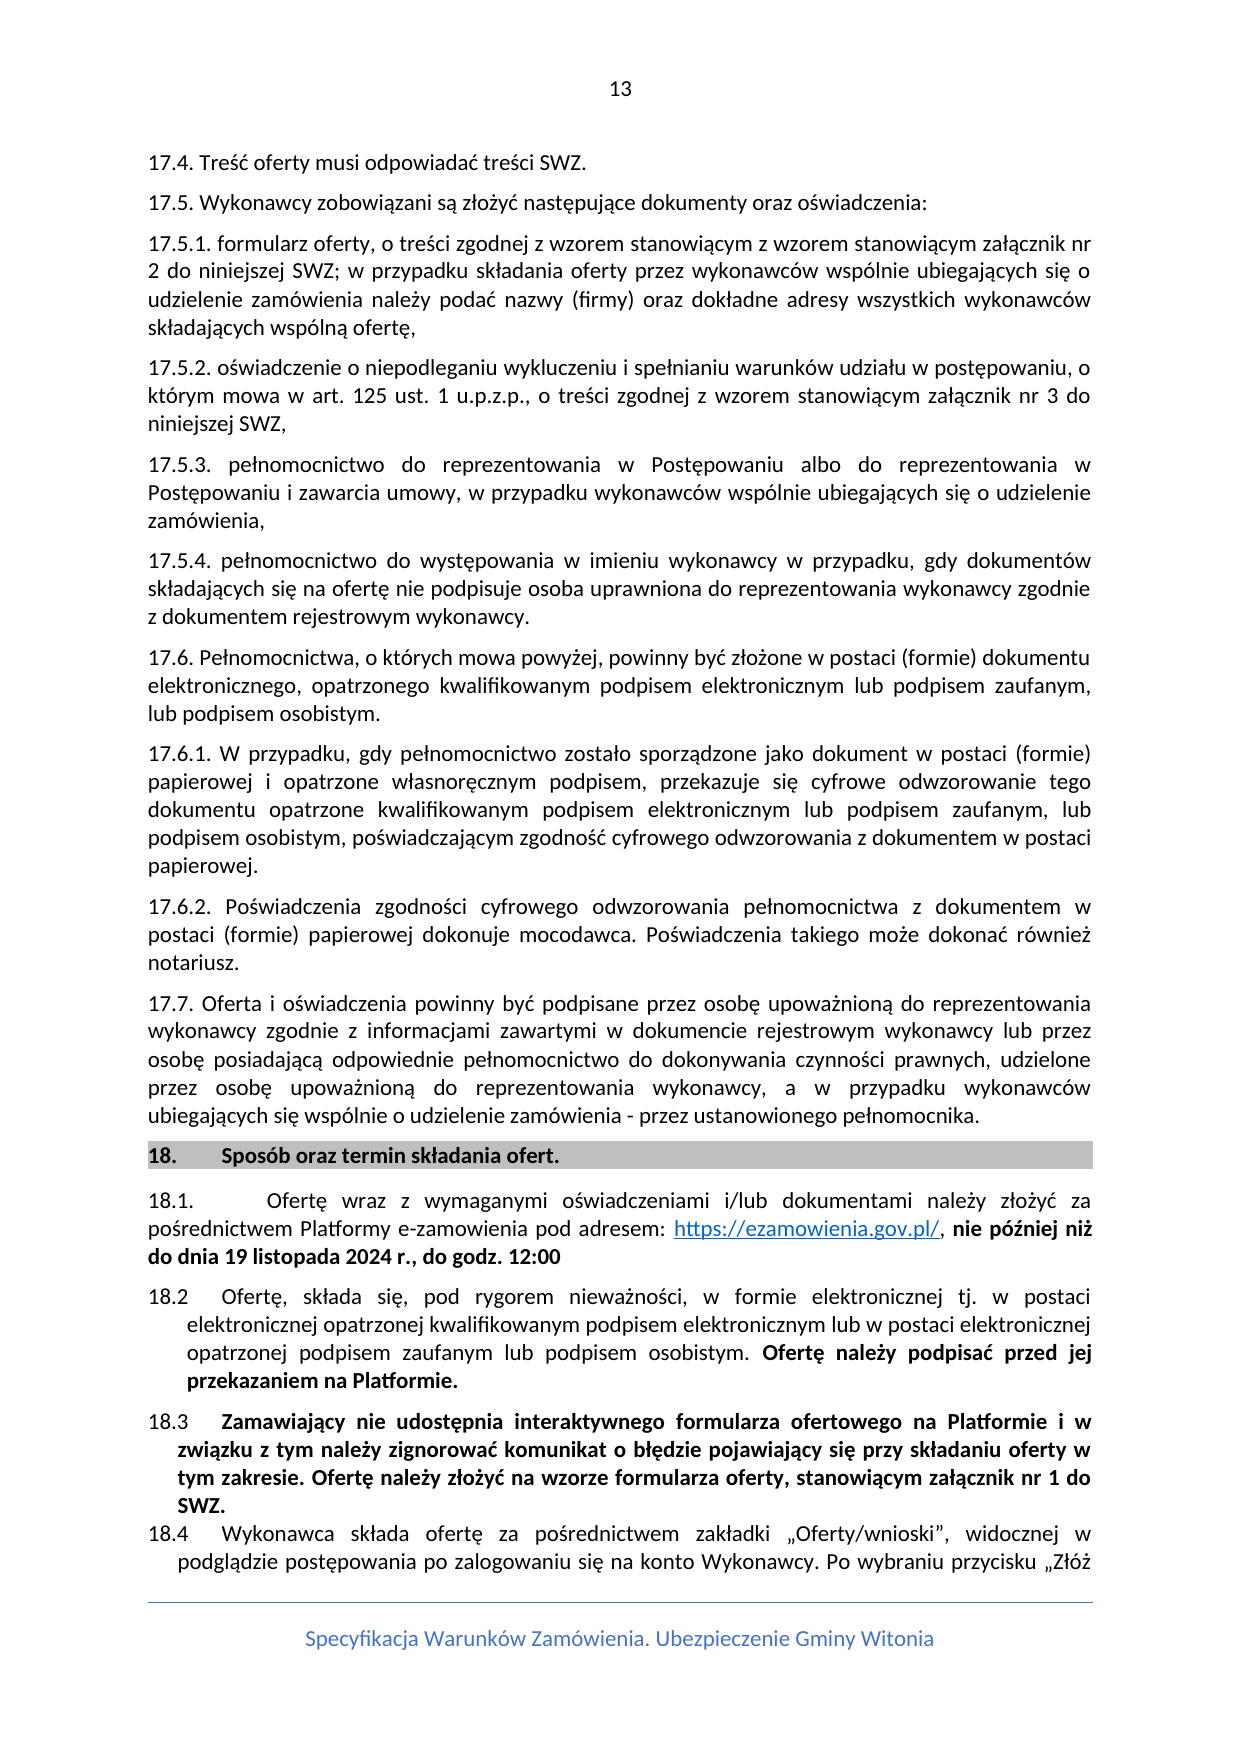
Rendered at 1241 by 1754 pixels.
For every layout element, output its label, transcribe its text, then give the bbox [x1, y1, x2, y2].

text 17.6.1. W przypadku, gdy pełnomocnictwo zostało sporządzone jako dokument w postaci (formie) papierowej i opatrzone własnoręcznym podpisem, przekazuje się cyfrowe odwzorowanie tego dokumentu opatrzone kwalifikowanym podpisem elektronicznym lub podpisem zaufanym, lub podpisem osobistym, poświadczającym zgodność cyfrowego odwzorowania z dokumentem w postaci papierowej. [148, 739, 1093, 879]
text 17.6. Pełnomocnictwa, o których mowa powyżej, powinny być złożone w postaci (formie) dokumentu elektronicznego, opatrzonego kwalifikowanym podpisem elektronicznym lub podpisem zaufanym, lub podpisem osobistym. [148, 643, 1093, 727]
text 17.5.2. oświadczenie o niepodleganiu wykluczeniu i spełnianiu warunków udziału w postępowaniu, o którym mowa w art. 125 ust. 1 u.p.z.p., o treści zgodnej z wzorem stanowiącym załącznik nr 3 do niniejszej SWZ, [148, 353, 1093, 437]
list Zamawiający nie udostępnia interaktywnego formularza ofertowego na Platformie i w związku z tym należy zignorować komunikat o błędzie pojawiający się przy składaniu oferty w tym zakresie. Ofertę należy złożyć na wzorze formularza oferty, stanowiącym załącznik nr 1 do SWZ. [148, 1407, 1093, 1519]
subtitle Sposób oraz termin składania ofert. [148, 1141, 1093, 1169]
list Ofertę, składa się, pod rygorem nieważności, w formie elektronicznej tj. w postaci elektronicznej opatrzonej kwalifikowanym podpisem elektronicznym lub w postaci elektronicznej opatrzonej podpisem zaufanym lub podpisem osobistym. Ofertę należy podpisać przed jej przekazaniem na Platformie. [148, 1282, 1093, 1394]
text 17.5.1. formularz oferty, o treści zgodnej z wzorem stanowiącym z wzorem stanowiącym załącznik nr 2 do niniejszej SWZ; w przypadku składania oferty przez wykonawców wspólnie ubiegających się o udzielenie zamówienia należy podać nazwy (firmy) oraz dokładne adresy wszystkich wykonawców składających wspólną ofertę, [148, 229, 1093, 341]
text 17.5.4. pełnomocnictwo do występowania w imieniu wykonawcy w przypadku, gdy dokumentów składających się na ofertę nie podpisuje osoba uprawniona do reprezentowania wykonawcy zgodnie z dokumentem rejestrowym wykonawcy. [148, 546, 1093, 630]
text 17.4. Treść oferty musi odpowiadać treści SWZ. [148, 148, 1093, 176]
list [148, 1519, 1093, 1575]
text 17.7. Oferta i oświadczenia powinny być podpisane przez osobę upoważnioną do reprezentowania wykonawcy zgodnie z informacjami zawartymi w dokumencie rejestrowym wykonawcy lub przez osobę posiadającą odpowiednie pełnomocnictwo do dokonywania czynności prawnych, udzielone przez osobę upoważnioną do reprezentowania wykonawcy, a w przypadku wykonawców ubiegających się wspólnie o udzielenie zamówienia - przez ustanowionego pełnomocnika. [148, 989, 1093, 1129]
text 17.5. Wykonawcy zobowiązani są złożyć następujące dokumenty oraz oświadczenia: [148, 188, 1093, 216]
text 17.5.3. pełnomocnictwo do reprezentowania w Postępowaniu albo do reprezentowania w Postępowaniu i zawarcia umowy, w przypadku wykonawców wspólnie ubiegających się o udzielenie zamówienia, [148, 450, 1093, 534]
text 17.6.2. Poświadczenia zgodności cyfrowego odwzorowania pełnomocnictwa z dokumentem w postaci (formie) papierowej dokonuje mocodawca. Poświadczenia takiego może dokonać również notariusz. [148, 892, 1093, 976]
text 18.1. Ofertę wraz z wymaganymi oświadczeniami i/lub dokumentami należy złożyć za pośrednictwem Platformy e-zamowienia pod adresem: https://ezamowienia.gov.pl/, nie później niż do dnia 19 listopada 2024 r., do godz. 12:00 [148, 1186, 1093, 1270]
